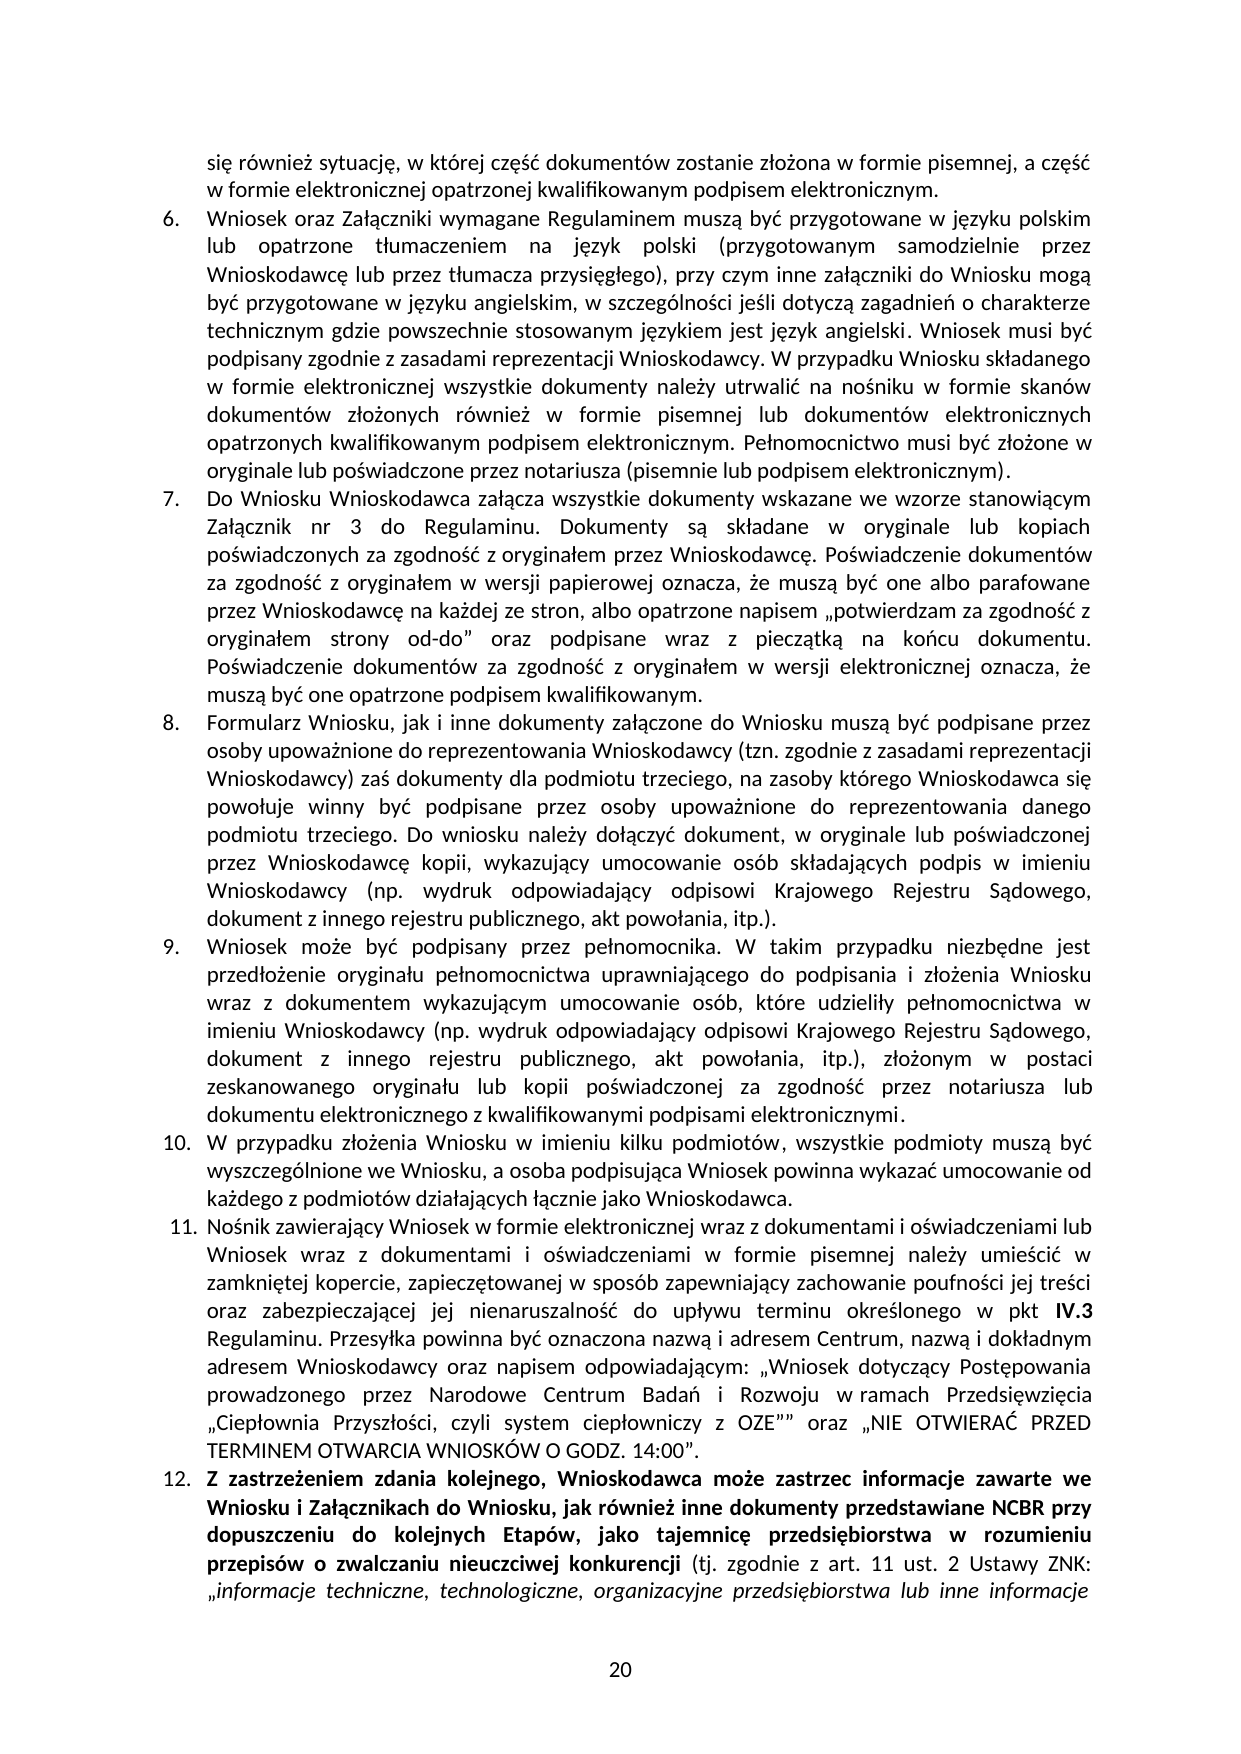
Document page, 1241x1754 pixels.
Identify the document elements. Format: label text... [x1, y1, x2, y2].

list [162, 148, 1093, 204]
list Formularz Wniosku, jak i inne dokumenty załączone do Wniosku muszą być podpisane przez osoby upoważnione do reprezentowania Wnioskodawcy (tzn. zgodnie z zasadami reprezentacji Wnioskodawcy) zaś dokumenty dla podmiotu trzeciego, na zasoby którego Wnioskodawca się powołuje winny być podpisane przez osoby upoważnione do reprezentowania danego podmiotu trzeciego. Do wniosku należy dołączyć dokument, w oryginale lub poświadczonej przez Wnioskodawcę kopii, wykazujący umocowanie osób składających podpis w imieniu Wnioskodawcy (np. wydruk odpowiadający odpisowi Krajowego Rejestru Sądowego, dokument z innego rejestru publicznego, akt powołania, itp.). [162, 708, 1093, 932]
list Wniosek oraz Załączniki wymagane Regulaminem muszą być przygotowane w języku polskim lub opatrzone tłumaczeniem na język polski (przygotowanym samodzielnie przez Wnioskodawcę lub przez tłumacza przysięgłego), przy czym inne załączniki do Wniosku mogą być przygotowane w języku angielskim, w szczególności jeśli dotyczą zagadnień o charakterze technicznym gdzie powszechnie stosowanym językiem jest język angielski. Wniosek musi być podpisany zgodnie z zasadami reprezentacji Wnioskodawcy. W przypadku Wniosku składanego w formie elektronicznej wszystkie dokumenty należy utrwalić na nośniku w formie skanów dokumentów złożonych również w formie pisemnej lub dokumentów elektronicznych opatrzonych kwalifikowanym podpisem elektronicznym. Pełnomocnictwo musi być złożone w oryginale lub poświadczone przez notariusza (pisemnie lub podpisem elektronicznym). [162, 204, 1093, 484]
list Nośnik zawierający Wniosek w formie elektronicznej wraz z dokumentami i oświadczeniami lub Wniosek wraz z dokumentami i oświadczeniami w formie pisemnej należy umieścić w zamkniętej kopercie, zapieczętowanej w sposób zapewniający zachowanie poufności jej treści oraz zabezpieczającej jej nienaruszalność do upływu terminu określonego w pkt 4.3 Regulaminu. Przesyłka powinna być oznaczona nazwą i adresem Centrum, nazwą i dokładnym adresem Wnioskodawcy oraz napisem odpowiadającym: „Wniosek dotyczący Postępowania prowadzonego przez Narodowe Centrum Badań i Rozwoju w ramach Przedsięwzięcia „Ciepłownia Przyszłości, czyli system ciepłowniczy z OZE”” oraz „NIE OTWIERAĆ PRZED TERMINEM OTWARCIA WNIOSKÓW O GODZ. 14:00”. [169, 1212, 1093, 1464]
list Wniosek może być podpisany przez pełnomocnika. W takim przypadku niezbędne jest przedłożenie oryginału pełnomocnictwa uprawniającego do podpisania i złożenia Wniosku wraz z dokumentem wykazującym umocowanie osób, które udzieliły pełnomocnictwa w imieniu Wnioskodawcy (np. wydruk odpowiadający odpisowi Krajowego Rejestru Sądowego, dokument z innego rejestru publicznego, akt powołania, itp.), złożonym w postaci zeskanowanego oryginału lub kopii poświadczonej za zgodność przez notariusza lub dokumentu elektronicznego z kwalifikowanymi podpisami elektronicznymi. [162, 932, 1093, 1128]
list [162, 1464, 1093, 1605]
list Do Wniosku Wnioskodawca załącza wszystkie dokumenty wskazane we wzorze stanowiącym Załącznik nr 3 do Regulaminu. Dokumenty są składane w oryginale lub kopiach poświadczonych za zgodność z oryginałem przez Wnioskodawcę. Poświadczenie dokumentów za zgodność z oryginałem w wersji papierowej oznacza, że muszą być one albo parafowane przez Wnioskodawcę na każdej ze stron, albo opatrzone napisem „potwierdzam za zgodność z oryginałem strony od-do” oraz podpisane wraz z pieczątką na końcu dokumentu. Poświadczenie dokumentów za zgodność z oryginałem w wersji elektronicznej oznacza, że muszą być one opatrzone podpisem kwalifikowanym. [162, 484, 1093, 708]
list W przypadku złożenia Wniosku w imieniu kilku podmiotów, wszystkie podmioty muszą być wyszczególnione we Wniosku, a osoba podpisująca Wniosek powinna wykazać umocowanie od każdego z podmiotów działających łącznie jako Wnioskodawca. [162, 1128, 1093, 1212]
